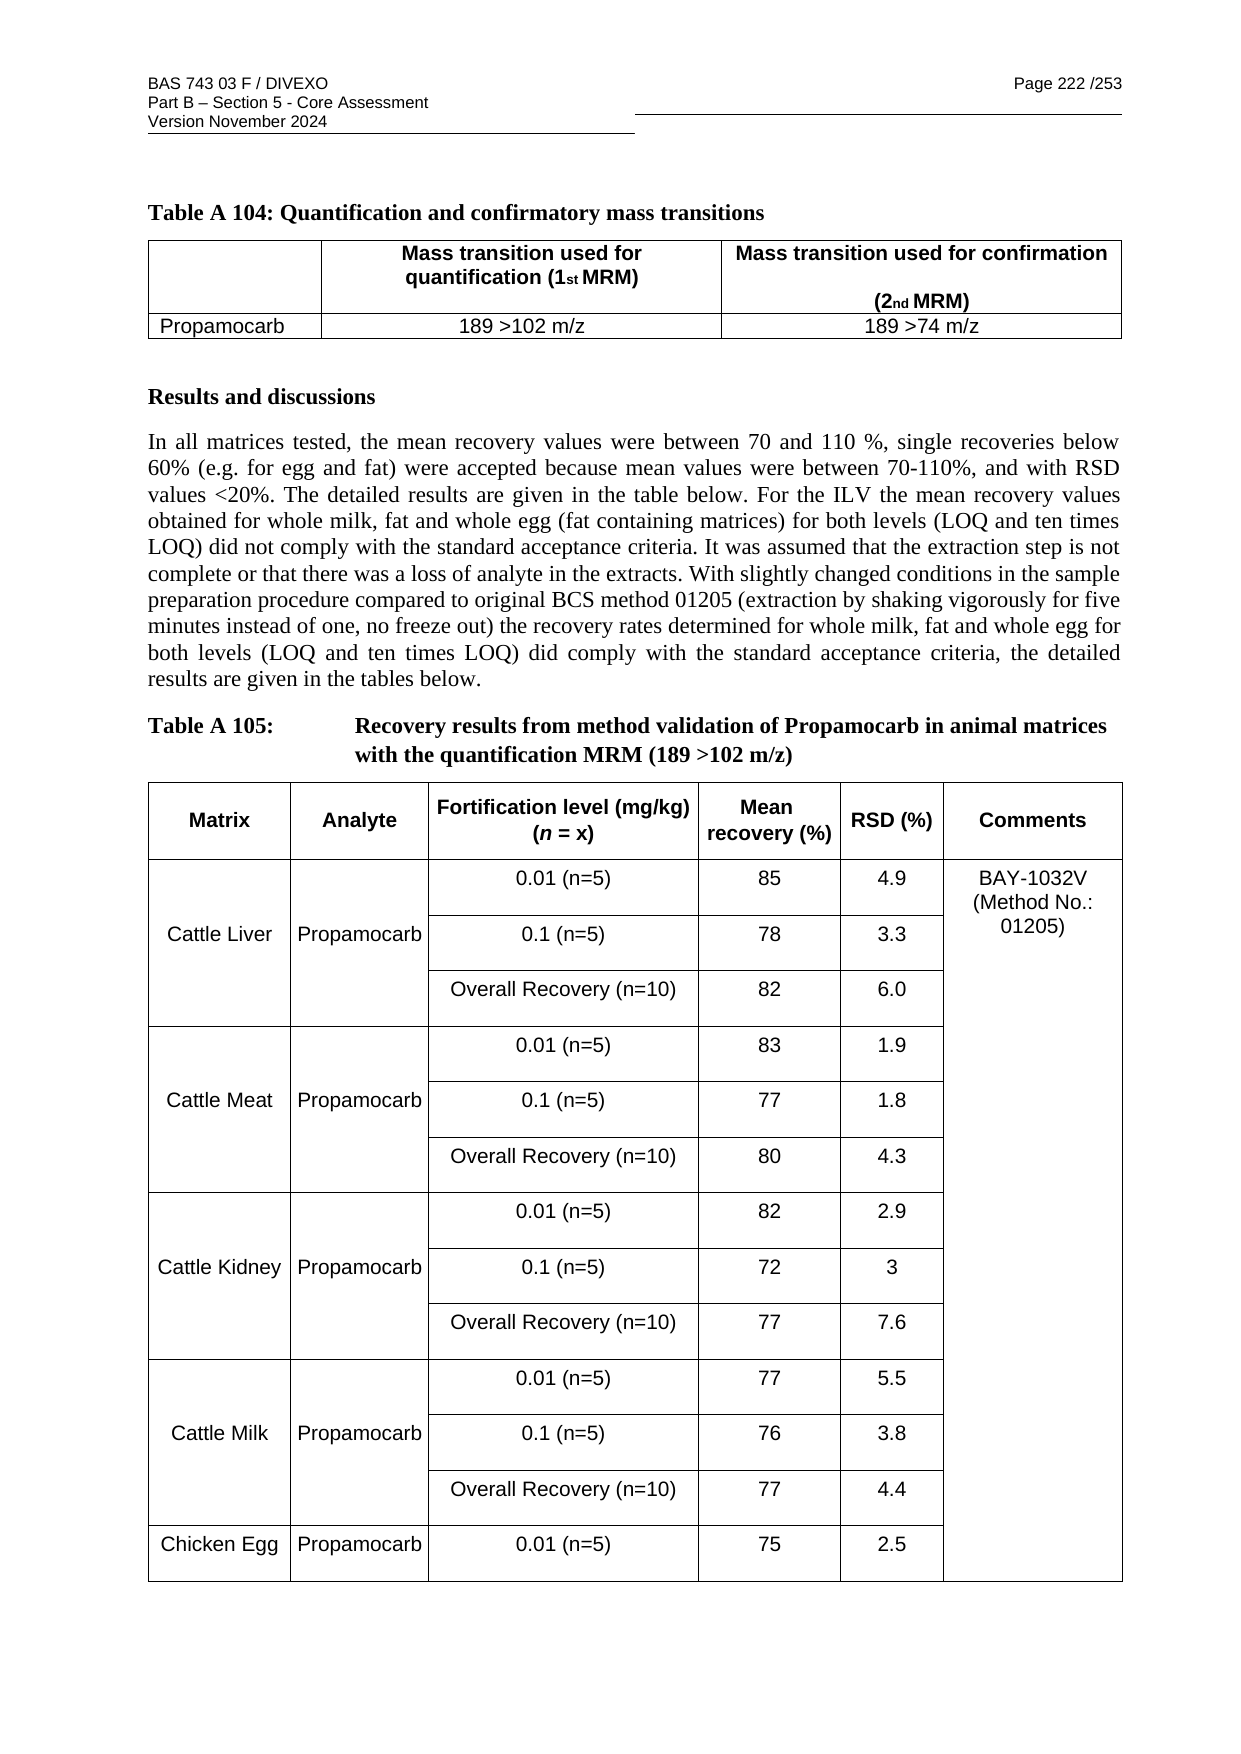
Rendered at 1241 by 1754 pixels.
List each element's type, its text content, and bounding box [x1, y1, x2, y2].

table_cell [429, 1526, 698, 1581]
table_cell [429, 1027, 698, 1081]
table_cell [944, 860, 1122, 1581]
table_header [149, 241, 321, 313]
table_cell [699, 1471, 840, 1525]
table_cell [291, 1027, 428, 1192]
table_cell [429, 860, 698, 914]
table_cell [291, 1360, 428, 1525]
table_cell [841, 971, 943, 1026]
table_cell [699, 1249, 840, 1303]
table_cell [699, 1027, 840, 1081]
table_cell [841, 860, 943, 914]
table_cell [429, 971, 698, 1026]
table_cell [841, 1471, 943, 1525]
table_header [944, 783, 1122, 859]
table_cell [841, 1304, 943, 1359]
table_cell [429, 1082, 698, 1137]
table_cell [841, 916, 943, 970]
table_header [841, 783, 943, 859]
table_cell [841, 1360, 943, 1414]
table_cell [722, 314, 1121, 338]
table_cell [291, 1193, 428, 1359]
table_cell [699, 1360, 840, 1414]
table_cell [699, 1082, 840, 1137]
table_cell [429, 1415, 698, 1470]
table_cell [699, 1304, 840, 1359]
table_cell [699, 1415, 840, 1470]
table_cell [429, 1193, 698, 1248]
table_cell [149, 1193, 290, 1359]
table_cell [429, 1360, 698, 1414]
text Table A 105: Recovery results from method validation of Propamocarb in animal matrices with the quantification MRM (189 >102 m/z) [148, 712, 1122, 767]
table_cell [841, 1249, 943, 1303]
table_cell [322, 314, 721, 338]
text Results and discussions [148, 383, 1122, 409]
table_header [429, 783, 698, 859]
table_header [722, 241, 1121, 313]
text In all matrices tested, the mean recovery values were between 70 and 110 %, single recoveries below 60% (e.g. for egg and fat) were accepted because mean values were between 70-110%, and with RSD values <20%. The detailed results are given in the table below. For the ILV the mean recovery values obtained for whole milk, fat and whole egg (fat containing matrices) for both levels (LOQ and ten times LOQ) did not comply with the standard acceptance criteria. It was assumed that the extraction step is not complete or that there was a loss of analyte in the extracts. With slightly changed conditions in the sample preparation procedure compared to original BCS method 01205 (extraction by shaking vigorously for five minutes instead of one, no freeze out) the recovery rates determined for whole milk, fat and whole egg for both levels (LOQ and ten times LOQ) did comply with the standard acceptance criteria, the detailed results are given in the tables below. [148, 428, 1122, 692]
text Table A 104: Quantification and confirmatory mass transitions [148, 199, 1122, 226]
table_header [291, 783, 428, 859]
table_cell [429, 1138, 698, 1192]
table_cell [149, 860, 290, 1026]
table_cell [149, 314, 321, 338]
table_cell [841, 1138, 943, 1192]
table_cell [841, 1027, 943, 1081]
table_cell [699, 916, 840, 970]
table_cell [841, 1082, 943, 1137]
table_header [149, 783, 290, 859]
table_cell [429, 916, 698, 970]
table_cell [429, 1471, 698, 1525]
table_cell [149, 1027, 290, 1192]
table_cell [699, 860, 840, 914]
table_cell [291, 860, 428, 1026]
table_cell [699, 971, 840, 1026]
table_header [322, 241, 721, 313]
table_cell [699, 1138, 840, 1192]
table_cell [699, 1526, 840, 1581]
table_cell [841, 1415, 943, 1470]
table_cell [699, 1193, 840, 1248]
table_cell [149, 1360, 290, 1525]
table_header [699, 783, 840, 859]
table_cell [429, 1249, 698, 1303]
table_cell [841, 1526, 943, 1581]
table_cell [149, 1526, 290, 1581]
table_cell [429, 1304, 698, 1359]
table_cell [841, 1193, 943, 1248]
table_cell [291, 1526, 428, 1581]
